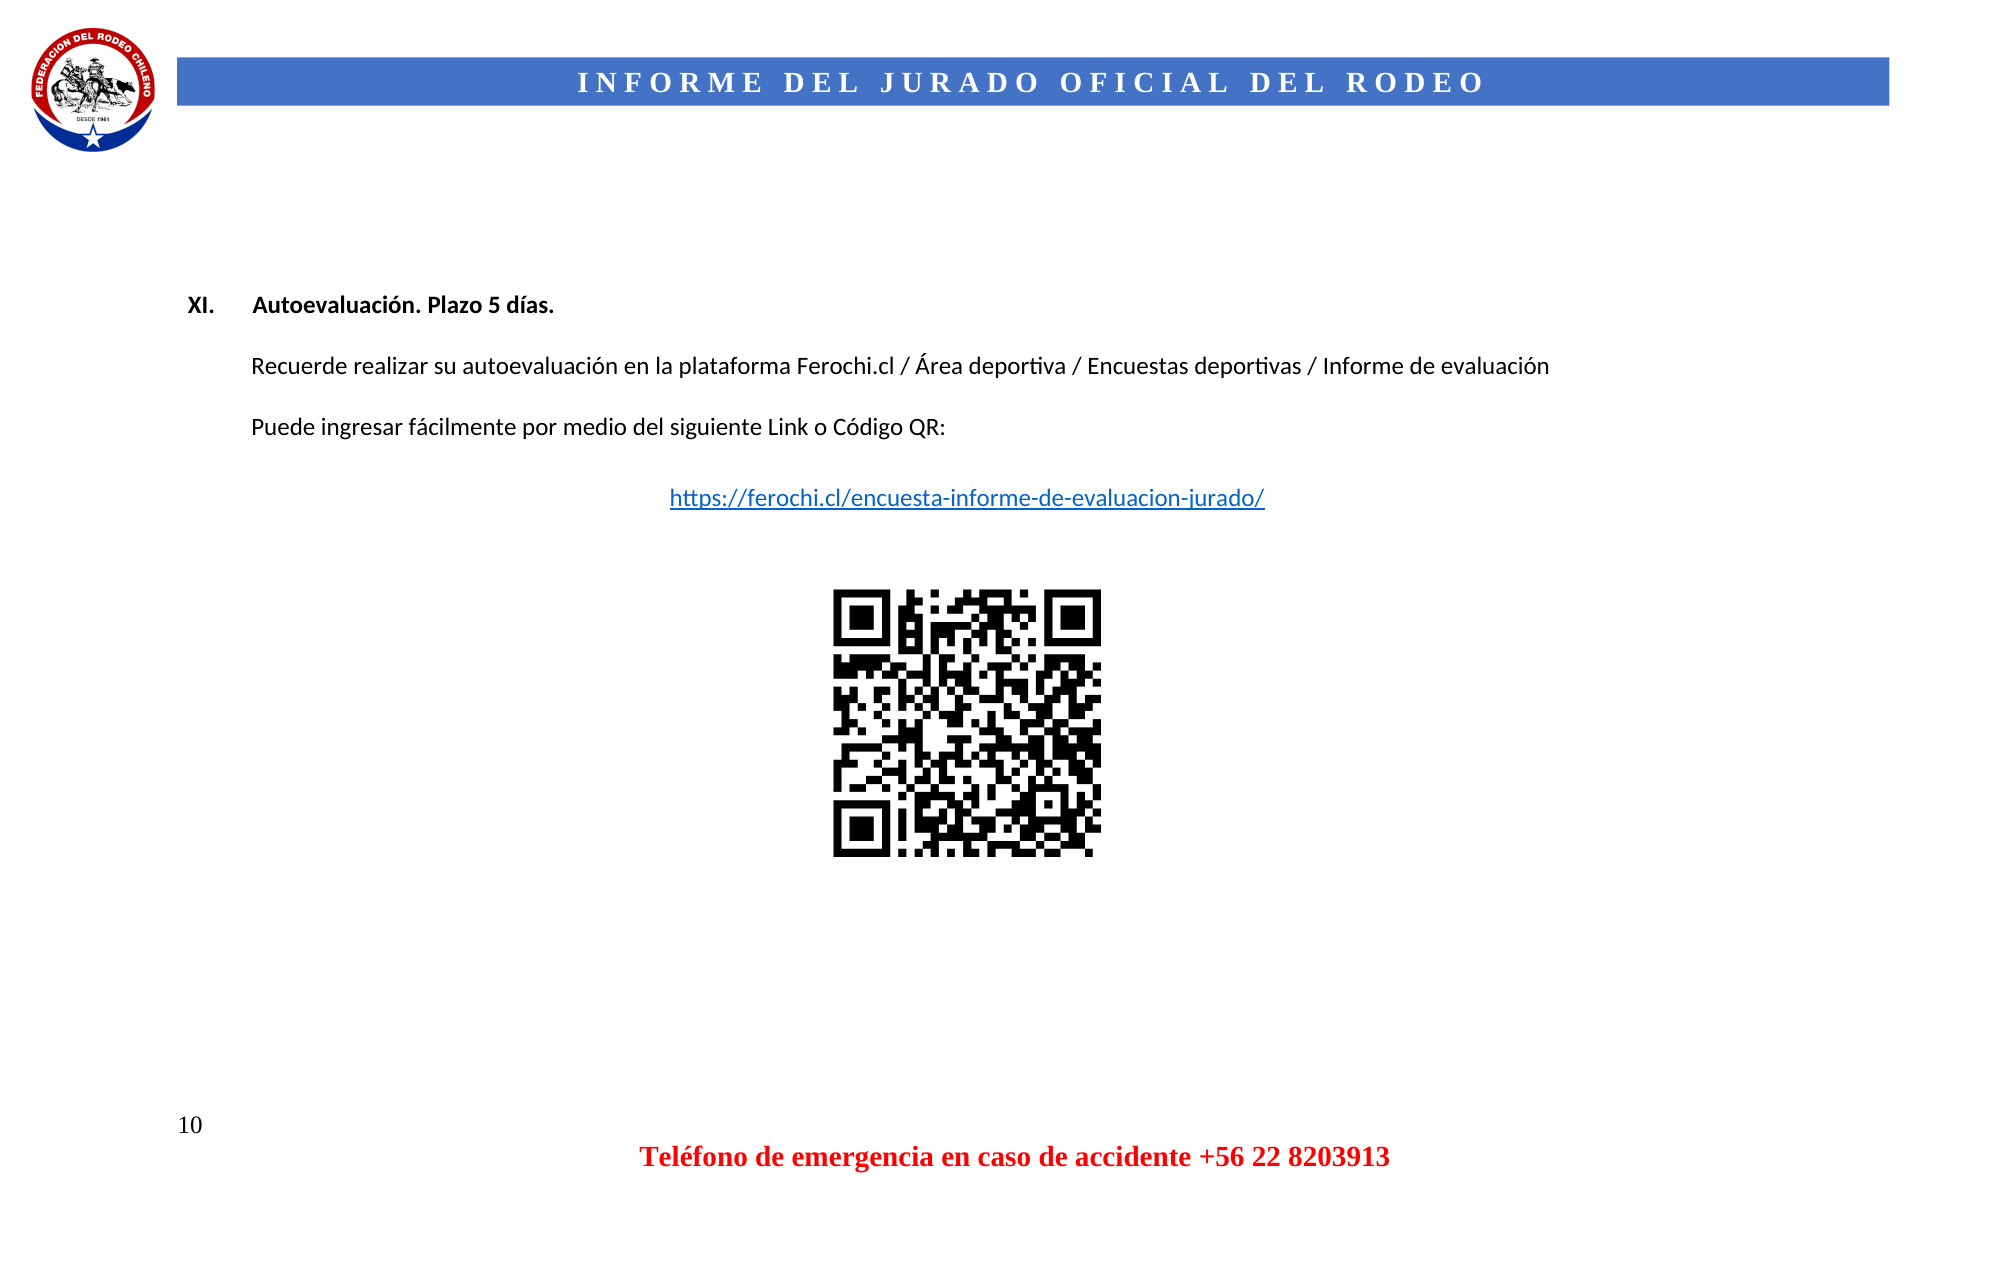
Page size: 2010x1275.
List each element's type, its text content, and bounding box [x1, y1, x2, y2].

picture [31, 28, 155, 152]
text https://ferochi.cl/encuesta-informe-de-evaluacion-jurado/ [251, 482, 1683, 513]
text Puede ingresar fácilmente por medio del siguiente Link o Código QR: [251, 411, 1683, 441]
text Recuerde realizar su autoevaluación en la plataforma Ferochi.cl / Área deportiva / Encuestas deportivas / Informe de evaluación [251, 350, 1683, 380]
list Autoevaluación. Plazo 5 días. [215, 289, 1683, 319]
picture [817, 573, 1117, 873]
